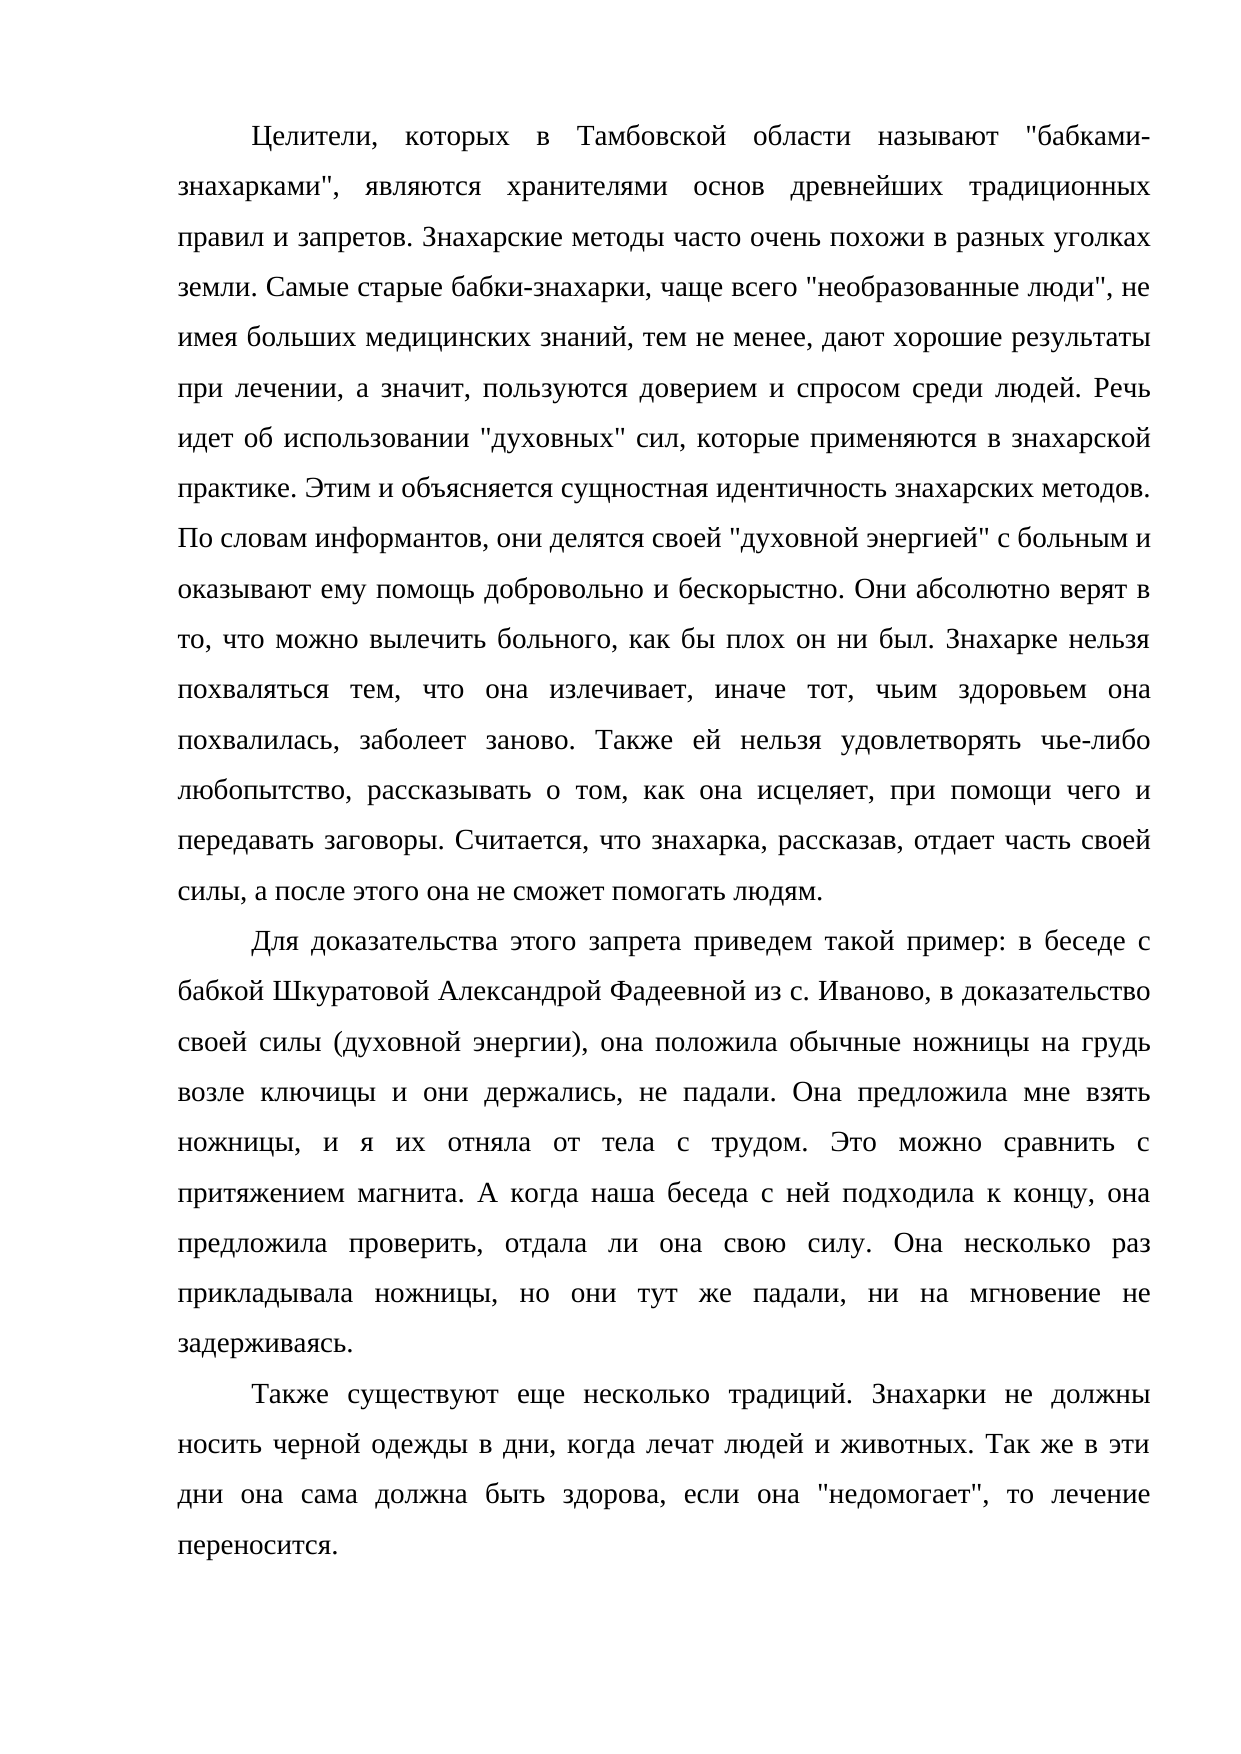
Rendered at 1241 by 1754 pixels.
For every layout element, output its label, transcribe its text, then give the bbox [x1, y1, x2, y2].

text Для доказательства этого запрета приведем такой пример: в беседе с бабкой Шкуратовой Александрой Фадеевной из с. Иваново, в доказательство своей силы (духовной энергии), она положила обычные ножницы на грудь возле ключицы и они держались, не падали. Она предложила мне взять ножницы, и я их отняла от тела с трудом. Это можно сравнить с притяжением магнита. А когда наша беседа с ней подходила к концу, она предложила проверить, отдала ли она свою силу. Она несколько раз прикладывала ножницы, но они тут же падали, ни на мгновение не задерживаясь. [177, 923, 1152, 1359]
text Также существуют еще несколько традиций. Знахарки не должны носить черной одежды в дни, когда лечат людей и животных. Так же в эти дни она сама должна быть здорова, если она "недомогает", то лечение переносится. [177, 1376, 1152, 1560]
text Целители, которых в Тамбовской области называют "бабками-знахарками", являются хранителями основ древнейших традиционных правил и запретов. Знахарские методы часто очень похожи в разных уголках земли. Самые старые бабки-знахарки, чаще всего "необразованные люди", не имея больших медицинских знаний, тем не менее, дают хорошие результаты при лечении, а значит, пользуются доверием и спросом среди людей. Речь идет об использовании "духовных" сил, которые применяются в знахарской практике. Этим и объясняется сущностная идентичность знахарских методов. По словам информантов, они делятся своей "духовной энергией" с больным и оказывают ему помощь добровольно и бескорыстно. Они абсолютно верят в то, что можно вылечить больного, как бы плох он ни был. Знахарке нельзя похваляться тем, что она излечивает, иначе тот, чьим здоровьем она похвалилась, заболеет заново. Также ей нельзя удовлетворять чье-либо любопытство, рассказывать о том, как она исцеляет, при помощи чего и передавать заговоры. Считается, что знахарка, рассказав, отдает часть своей силы, а после этого она не сможет помогать людям. [177, 118, 1152, 906]
